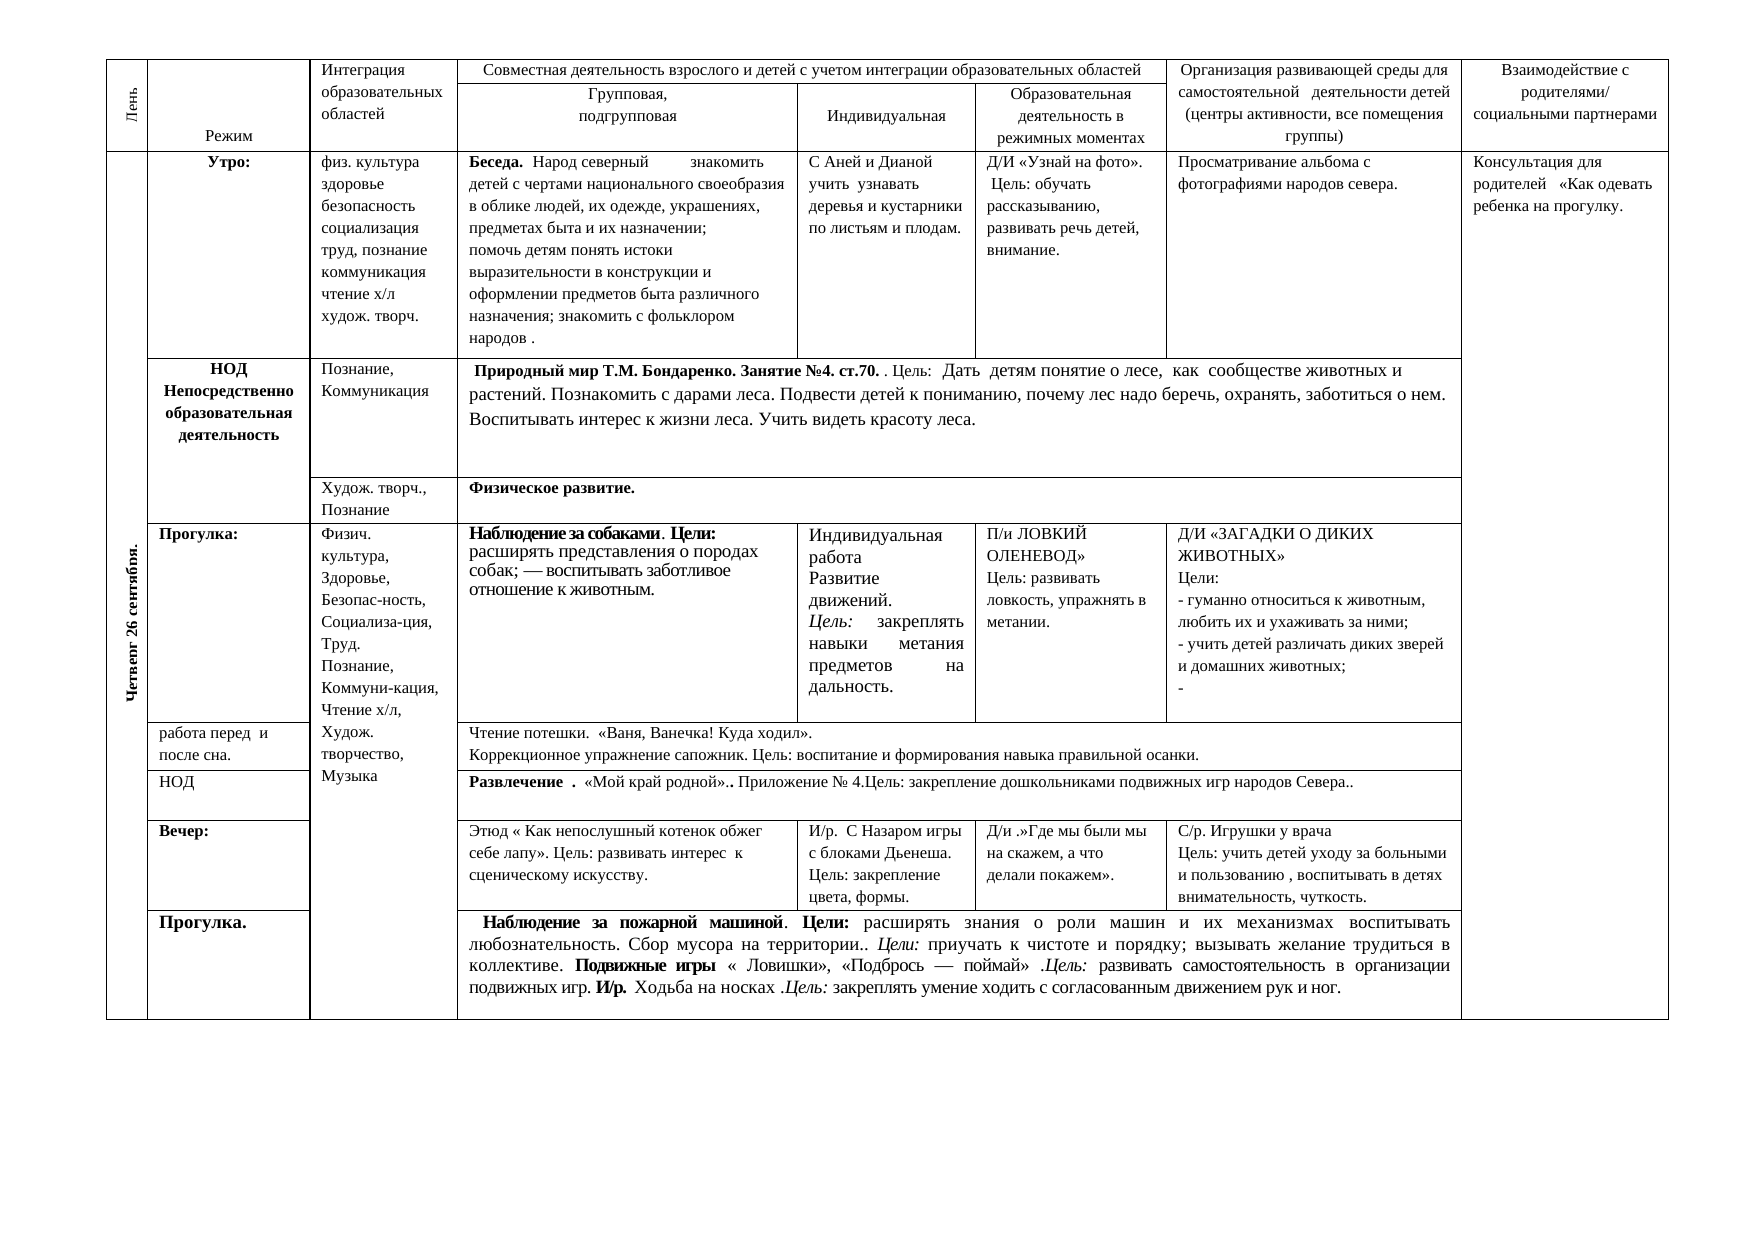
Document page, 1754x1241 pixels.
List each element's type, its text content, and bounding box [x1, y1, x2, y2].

table_cell Четверг 26 сентября. [107, 152, 147, 1019]
table_cell Индивидуальная работа Развитие движений. Цель: закреплять навыки метания предметов на дальность. [798, 524, 975, 722]
table_header День недели [107, 60, 147, 151]
table_cell Групповая, подгрупповая [458, 84, 797, 151]
table_cell Д/И «ЗАГАДКИ О ДИКИХ ЖИВОТНЫХ» Цели: - гуманно относиться к животным, любить их и ухаживать за ними; - учить детей различать диких зверей и домашних животных; - [1167, 524, 1461, 722]
table_header Взаимодействие с родителями/ социальными партнерами [1462, 60, 1668, 151]
table_header Совместная деятельность взрослого и детей с учетом интеграции образовательных областей [458, 60, 1166, 83]
table_cell Вечер: [148, 821, 309, 910]
table_cell НОД [148, 771, 309, 820]
table_cell Прогулка: [148, 524, 309, 722]
table_cell НОД Непосредственно образовательная деятельность [148, 359, 309, 523]
table_cell Наблюдение за собаками. Цели: расширять представления о породах собак; — воспитывать заботливое отношение к животным. [458, 524, 797, 722]
table_cell Познание, Коммуникация [311, 359, 457, 477]
table_cell Этюд « Как непослушный котенок обжег себе лапу». Цель: развивать интерес к сценическому искусству. [458, 821, 797, 910]
table_cell Развлечение . «Мой край родной».. Приложение № 4.Цель: закрепление дошкольниками подвижных игр народов Севера.. [458, 771, 1461, 820]
table_cell Природный мир Т.М. Бондаренко. Занятие №4. ст.70. . Цель: Дать детям понятие о лесе, как сообществе животных и растений. Познакомить с дарами леса. Подвести детей к пониманию, почему лес надо беречь, охранять, заботиться о нем. Воспитывать интерес к жизни леса. Учить видеть красоту леса. [458, 359, 1461, 477]
table_cell Чтение потешки. «Ваня, Ванечка! Куда ходил». Коррекционное упражнение сапожник. Цель: воспитание и формирования навыка правильной осанки. [458, 723, 1461, 770]
table_cell Индивидуальная [798, 84, 975, 151]
table_cell Просматривание альбома с фотографиями народов севера. [1167, 152, 1461, 357]
table_header Режим [148, 60, 309, 151]
table_cell И/р. С Назаром игры с блоками Дьенеша. Цель: закрепление цвета, формы. [798, 821, 975, 910]
table_cell физ. культура здоровье безопасность социализация труд, познание коммуникация чтение х/л худож. творч. [311, 152, 457, 357]
table_cell С Аней и Дианой учить узнавать деревья и кустарники по листьям и плодам. [798, 152, 975, 357]
table_cell Утро: [148, 152, 309, 357]
table_cell Худож. творч., Познание [311, 478, 457, 523]
table_header Интеграция образовательных областей [311, 60, 457, 151]
table_cell Д/И «Узнай на фото». Цель: обучать рассказыванию, развивать речь детей, внимание. [976, 152, 1166, 357]
table_cell Образовательная деятельность в режимных моментах [976, 84, 1166, 151]
table_cell Физическое развитие. [458, 478, 1461, 523]
table_cell Д/и .»Где мы были мы на скажем, а что делали покажем». [976, 821, 1166, 910]
table_cell работа перед и после сна. [148, 723, 309, 770]
table_cell С/р. Игрушки у врача Цель: учить детей уходу за больными и пользованию , воспитывать в детях внимательность, чуткость. [1167, 821, 1461, 910]
table_cell Прогулка. [148, 911, 309, 1019]
table_cell Физич. культура, Здоровье, Безопас-ность, Социализа-ция, Труд. Познание, Коммуни-кация, Чтение х/л, Худож. творчество, Музыка [311, 524, 457, 1019]
table_cell Консультация для родителей «Как одевать ребенка на прогулку. [1462, 152, 1668, 1019]
table_cell Беседа. Народ северный знакомить детей с чертами национального своеобразия в облике людей, их одежде, украшениях, предметах быта и их назначении; помочь детям понять истоки выразительности в конструкции и оформлении предметов быта различного назначения; знакомить с фольклором народов . [458, 152, 797, 357]
table_header Организация развивающей среды для самостоятельной деятельности детей (центры активности, все помещения группы) [1167, 60, 1461, 151]
table_cell П/и ЛОВКИЙ ОЛЕНЕВОД» Цель: развивать ловкость, упражнять в метании. [976, 524, 1166, 722]
table_cell Наблюдение за пожарной машиной. Цели: расширять знания о роли машин и их механизмах воспитывать любознательность. Сбор мусора на территории.. Цели: приучать к чистоте и порядку; вызывать желание трудиться в коллективе. Подвижные игры « Ловишки», «Подбрось — поймай» .Цель: развивать самостоятельность в организации подвижных игр. И/р. Ходьба на носках .Цель: закреплять умение ходить с согласованным движением рук и ног. [458, 911, 1461, 1019]
